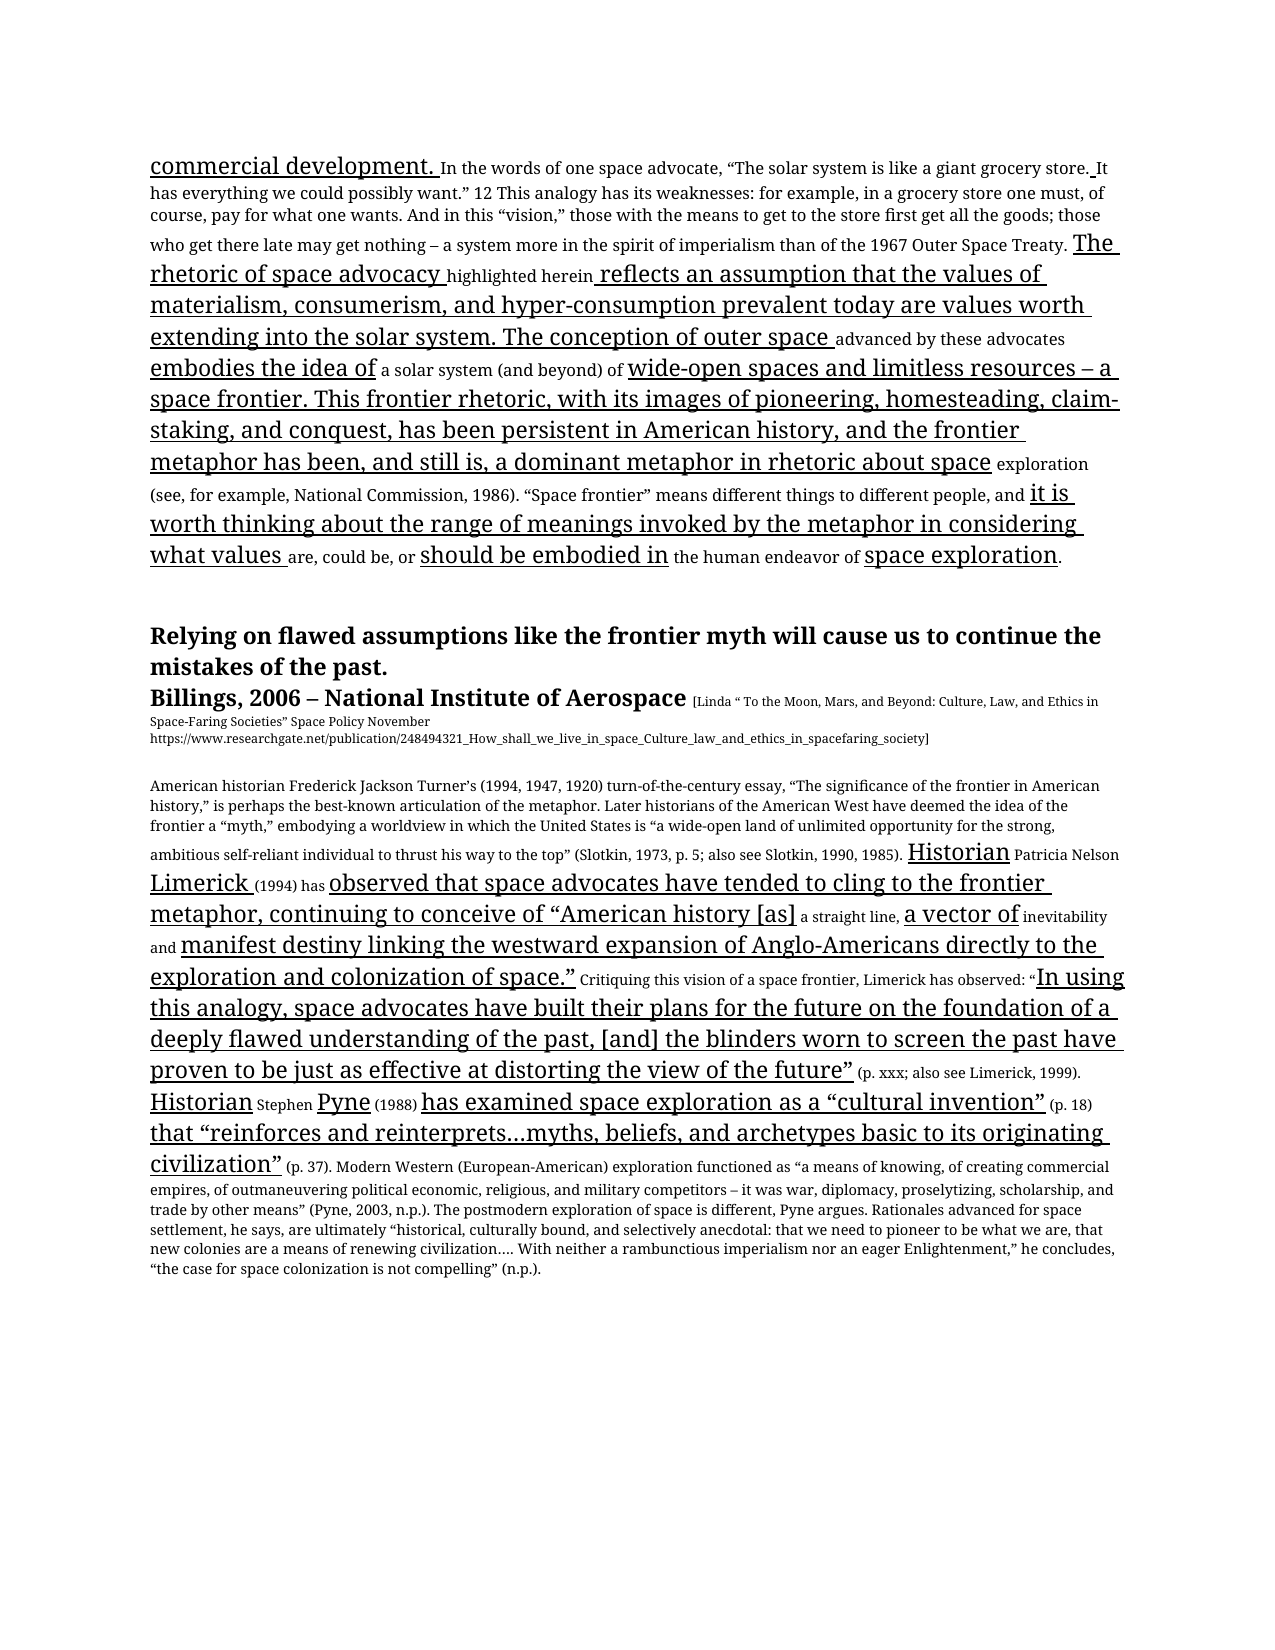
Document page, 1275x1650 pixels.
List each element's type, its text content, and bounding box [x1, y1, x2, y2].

text American historian Frederick Jackson Turner’s (1994, 1947, 1920) turn-of-the-century essay, “The significance of the frontier in American history,” is perhaps the best-known articulation of the metaphor. Later historians of the American West have deemed the idea of the frontier a “myth,” embodying a worldview in which the United States is “a wide-open land of unlimited opportunity for the strong, ambitious self-reliant individual to thrust his way to the top” (Slotkin, 1973, p. 5; also see Slotkin, 1990, 1985). Historian Patricia Nelson Limerick (1994) has observed that space advocates have tended to cling to the frontier metaphor, continuing to conceive of “American history [as] a straight line, a vector of inevitability and manifest destiny linking the westward expansion of Anglo-Americans directly to the exploration and colonization of space.” Critiquing this vision of a space frontier, Limerick has observed: “In using this analogy, space advocates have built their plans for the future on the foundation of a deeply flawed understanding of the past, [and] the blinders worn to screen the past have proven to be just as effective at distorting the view of the future” (p. xxx; also see Limerick, 1999). Historian Stephen Pyne (1988) has examined space exploration as a “cultural invention” (p. 18) that “reinforces and reinterprets…myths, beliefs, and archetypes basic to its originating civilization” (p. 37). Modern Western (European-American) exploration functioned as “a means of knowing, of creating commercial empires, of outmaneuvering political economic, religious, and military competitors – it was war, diplomacy, proselytizing, scholarship, and trade by other means” (Pyne, 2003, n.p.). The postmodern exploration of space is different, Pyne argues. Rationales advanced for space settlement, he says, are ultimately “historical, culturally bound, and selectively anecdotal: that we need to pioneer to be what we are, that new colonies are a means of renewing civilization…. With neither a rambunctious imperialism nor an eager Enlightenment,” he concludes, “the case for space colonization is not compelling” (n.p.). [150, 776, 1125, 1279]
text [150, 150, 1125, 570]
subtitle Relying on flawed assumptions like the frontier myth will cause us to continue the mistakes of the past. [150, 620, 1125, 682]
text Billings, 2006 – National Institute of Aerospace [Linda “ To the Moon, Mars, and Beyond: Culture, Law, and Ethics in Space-Faring Societies” Space Policy November https://www.researchgate.net/publication/248494321_How_shall_we_live_in_space_Culture_law_and_ethics_in_spacefaring_society] [150, 682, 1125, 748]
